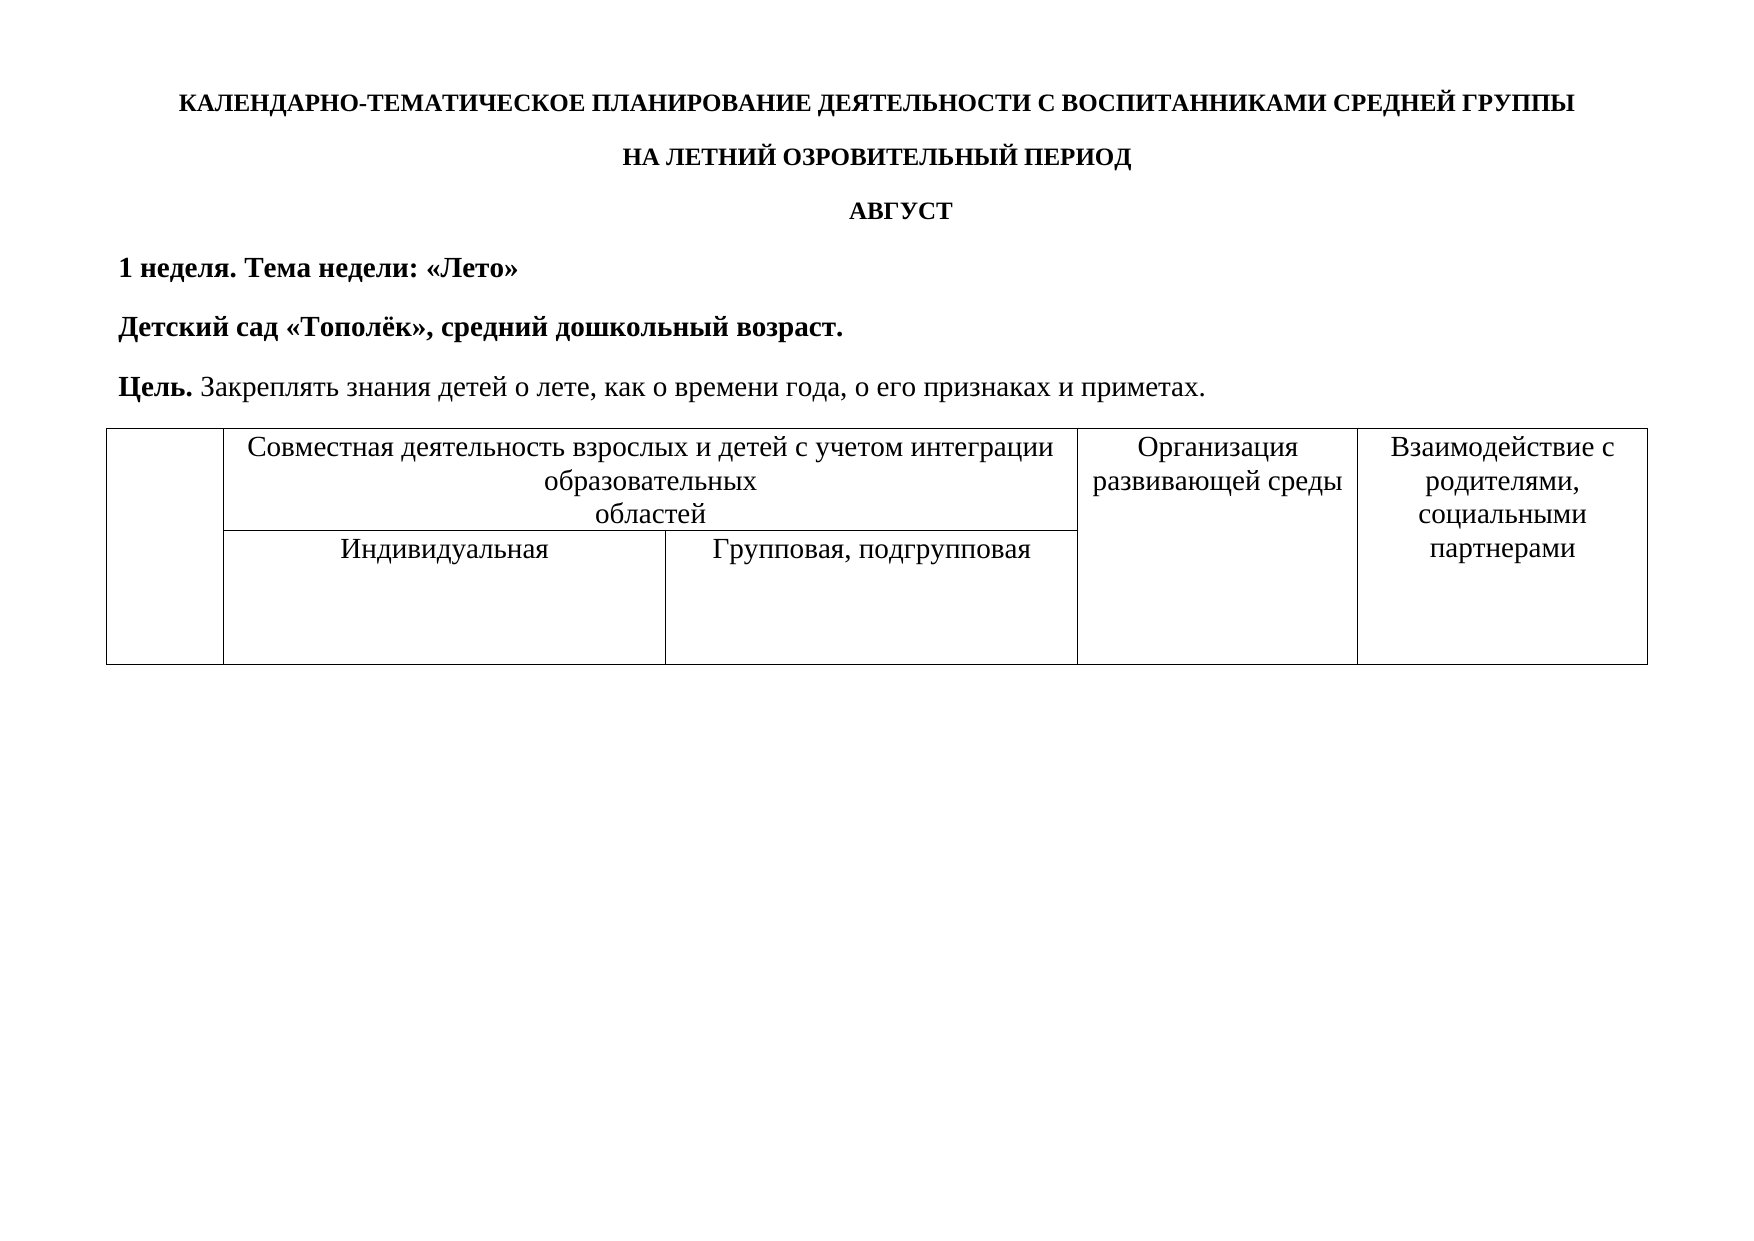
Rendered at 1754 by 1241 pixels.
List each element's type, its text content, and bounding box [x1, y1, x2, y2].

table_header [107, 429, 223, 664]
text НА ЛЕТНИЙ ОЗРОВИТЕЛЬНЫЙ ПЕРИОД [118, 142, 1636, 171]
table_header Организация развивающей среды [1078, 429, 1357, 664]
text Цель. Закреплять знания детей о лете, как о времени года, о его признаках и приметах. [118, 369, 1636, 402]
table_cell Индивидуальная [224, 531, 665, 664]
text Детский сад «Тополёк», средний дошкольный возраст. [118, 309, 1636, 343]
text АВГУСТ [118, 196, 1683, 225]
table_header Совместная деятельность взрослых и детей с учетом интеграции образовательных областей [224, 429, 1077, 530]
text 1 неделя. Тема недели: «Лето» [118, 250, 1636, 284]
text КАЛЕНДАРНО-ТЕМАТИЧЕСКОЕ ПЛАНИРОВАНИЕ ДЕЯТЕЛЬНОСТИ С ВОСПИТАННИКАМИ СРЕДНЕЙ ГРУППЫ [118, 88, 1636, 117]
table_cell Групповая, подгрупповая [666, 531, 1077, 664]
table_header Взаимодействие с родителями, социальными партнерами [1358, 429, 1647, 664]
